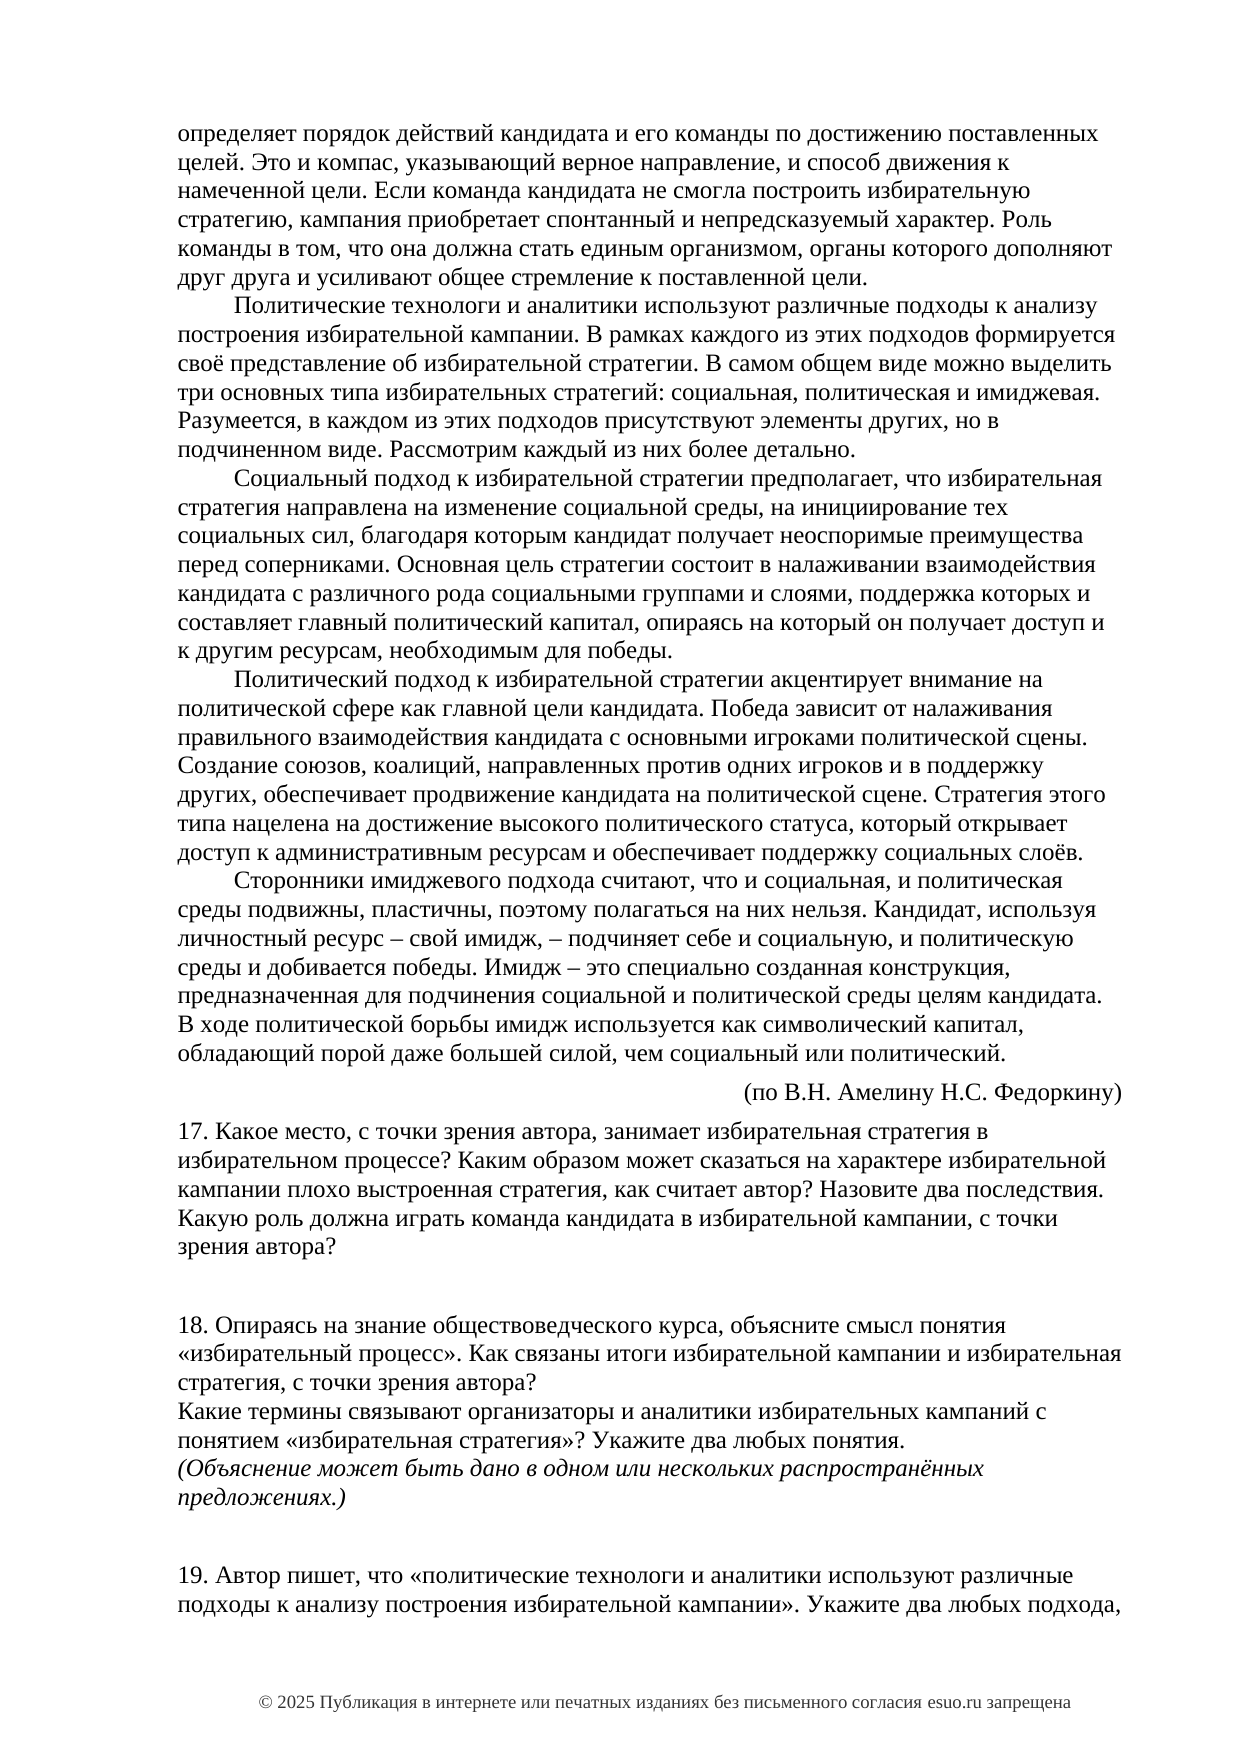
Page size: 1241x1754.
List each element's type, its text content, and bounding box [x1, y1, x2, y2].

text (по В.Н. Амелину Н.С. Федоркину) [177, 1077, 1122, 1106]
text 18. Опираясь на знание обществоведческого курса, объясните смысл понятия «избирательный процесс». Как связаны итоги избирательной кампании и избирательная стратегия, с точки зрения автора? Какие термины связывают организаторы и аналитики избирательных кампаний с понятием «избирательная стратегия»? Укажите два любых понятия. (Объяснение может быть дано в одном или нескольких распространённых предложениях.) [177, 1310, 1122, 1511]
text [177, 118, 1122, 1067]
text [177, 1561, 1122, 1618]
text 17. Какое место, с точки зрения автора, занимает избирательная стратегия в избирательном процессе? Каким образом может сказаться на характере избирательной кампании плохо выстроенная стратегия, как считает автор? Назовите два последствия. Какую роль должна играть команда кандидата в избирательной кампании, с точки зрения автора? [177, 1116, 1122, 1260]
